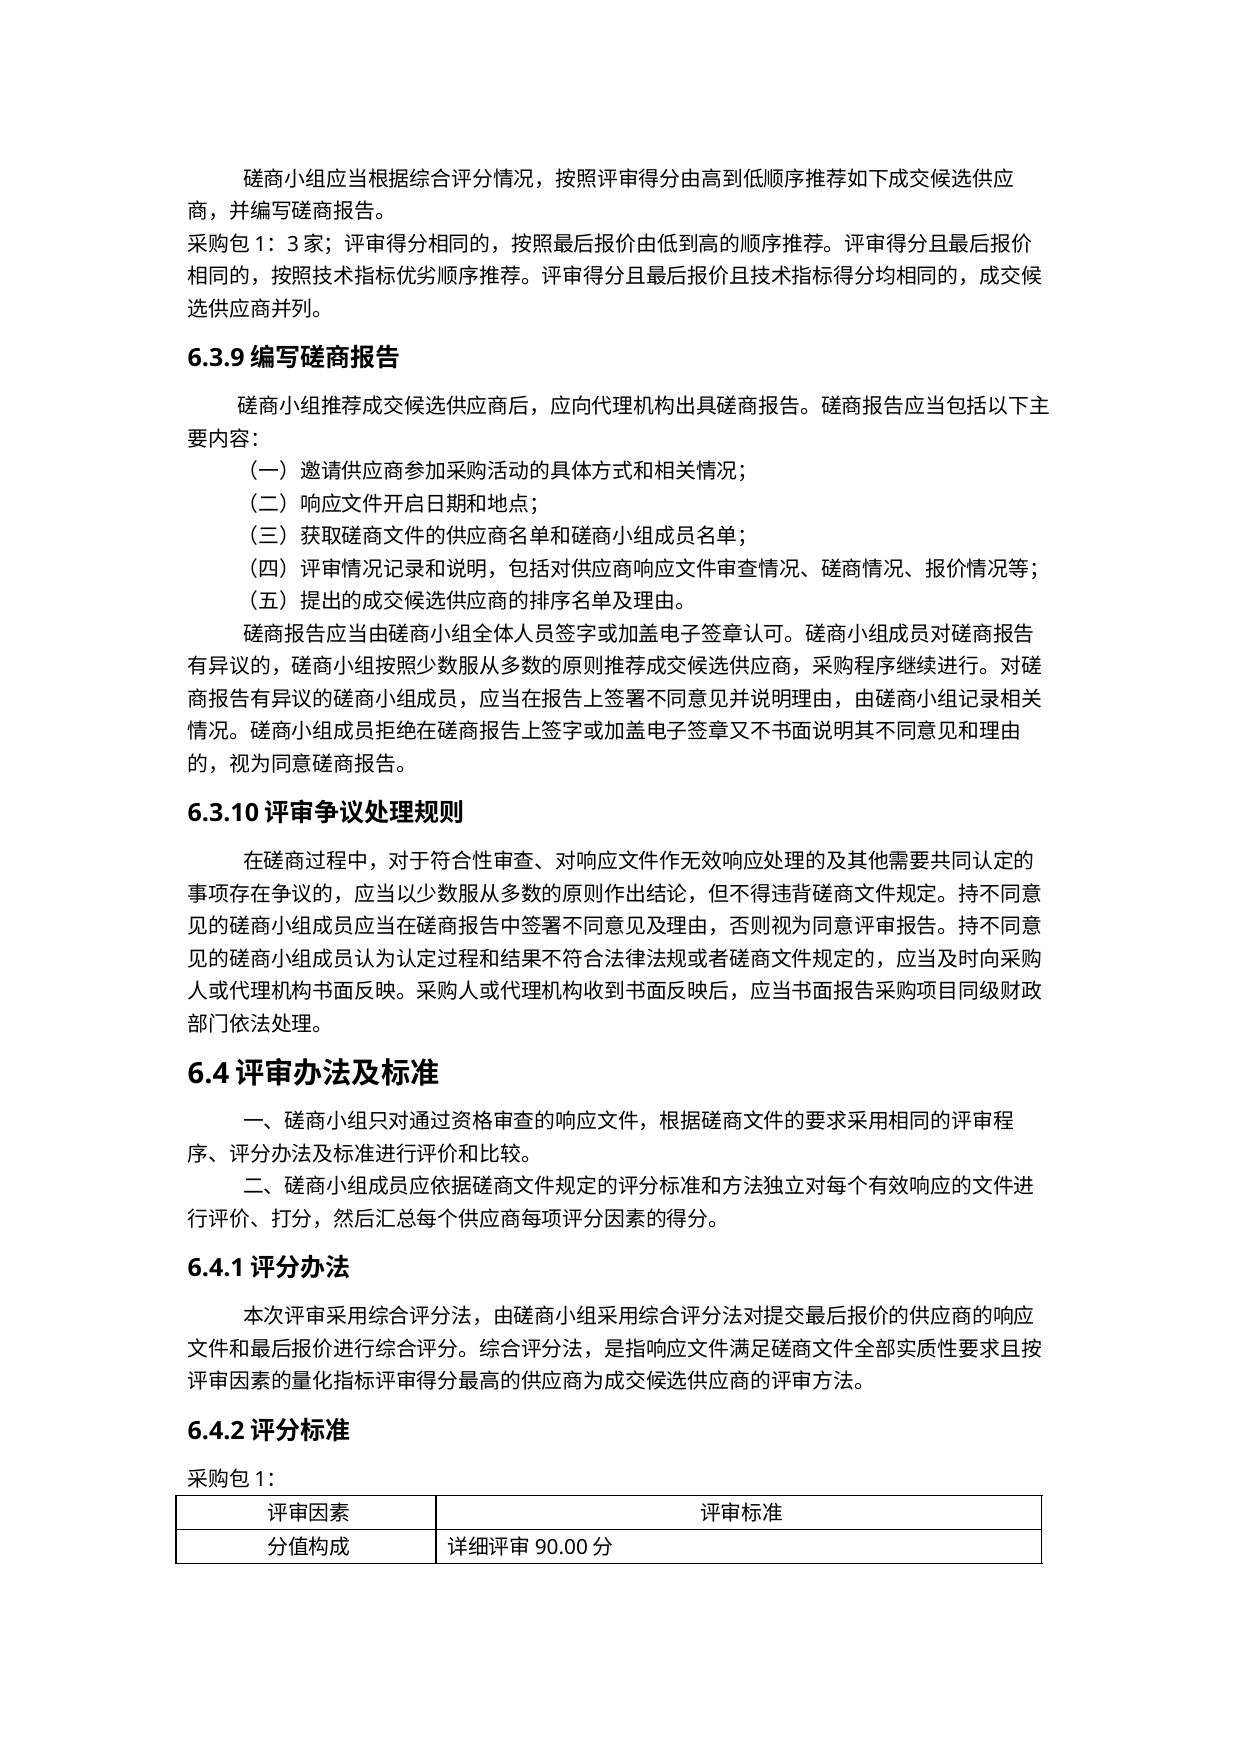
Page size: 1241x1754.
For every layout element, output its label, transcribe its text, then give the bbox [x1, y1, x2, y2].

text 6.4评审办法及标准 [187, 1039, 1053, 1104]
text （四）评审情况记录和说明，包括对供应商响应文件审查情况、磋商情况、报价情况等； [187, 552, 1053, 584]
text 二、磋商小组成员应依据磋商文件规定的评分标准和方法独立对每个有效响应的文件进行评价、打分，然后汇总每个供应商每项评分因素的得分。 [187, 1169, 1053, 1234]
table_cell 分值构成 [177, 1530, 435, 1563]
text 6.3.10评审争议处理规则 [187, 779, 1053, 844]
text （二）响应文件开启日期和地点； [187, 487, 1053, 519]
text 6.4.1评分办法 [187, 1234, 1053, 1299]
table_header 评审标准 [437, 1496, 1041, 1528]
text 6.4.2评分标准 [187, 1397, 1053, 1462]
text （一）邀请供应商参加采购活动的具体方式和相关情况； [187, 454, 1053, 487]
text 磋商小组应当根据综合评分情况，按照评审得分由高到低顺序推荐如下成交候选供应商，并编写磋商报告。 [187, 162, 1053, 227]
text 本次评审采用综合评分法，由磋商小组采用综合评分法对提交最后报价的供应商的响应文件和最后报价进行综合评分。综合评分法，是指响应文件满足磋商文件全部实质性要求且按评审因素的量化指标评审得分最高的供应商为成交候选供应商的评审方法。 [187, 1299, 1053, 1397]
text （三）获取磋商文件的供应商名单和磋商小组成员名单； [187, 519, 1053, 552]
text 磋商报告应当由磋商小组全体人员签字或加盖电子签章认可。磋商小组成员对磋商报告有异议的，磋商小组按照少数服从多数的原则推荐成交候选供应商，采购程序继续进行。对磋商报告有异议的磋商小组成员，应当在报告上签署不同意见并说明理由，由磋商小组记录相关情况。磋商小组成员拒绝在磋商报告上签字或加盖电子签章又不书面说明其不同意见和理由的，视为同意磋商报告。 [187, 617, 1053, 779]
text 采购包1： [187, 1462, 1053, 1494]
text 6.3.9编写磋商报告 [187, 324, 1053, 389]
text 磋商小组推荐成交候选供应商后，应向代理机构出具磋商报告。磋商报告应当包括以下主要内容： [187, 389, 1053, 454]
text 在磋商过程中，对于符合性审查、对响应文件作无效响应处理的及其他需要共同认定的事项存在争议的，应当以少数服从多数的原则作出结论，但不得违背磋商文件规定。持不同意见的磋商小组成员应当在磋商报告中签署不同意见及理由，否则视为同意评审报告。持不同意见的磋商小组成员认为认定过程和结果不符合法律法规或者磋商文件规定的，应当及时向采购人或代理机构书面反映。采购人或代理机构收到书面反映后，应当书面报告采购项目同级财政部门依法处理。 [187, 844, 1053, 1039]
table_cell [437, 1530, 1041, 1563]
text 采购包1：3家；评审得分相同的，按照最后报价由低到高的顺序推荐。评审得分且最后报价相同的，按照技术指标优劣顺序推荐。评审得分且最后报价且技术指标得分均相同的，成交候选供应商并列。 [187, 227, 1053, 324]
text （五）提出的成交候选供应商的排序名单及理由。 [187, 584, 1053, 617]
text 一、磋商小组只对通过资格审查的响应文件，根据磋商文件的要求采用相同的评审程序、评分办法及标准进行评价和比较。 [187, 1104, 1053, 1169]
table_header 评审因素 [177, 1496, 435, 1528]
